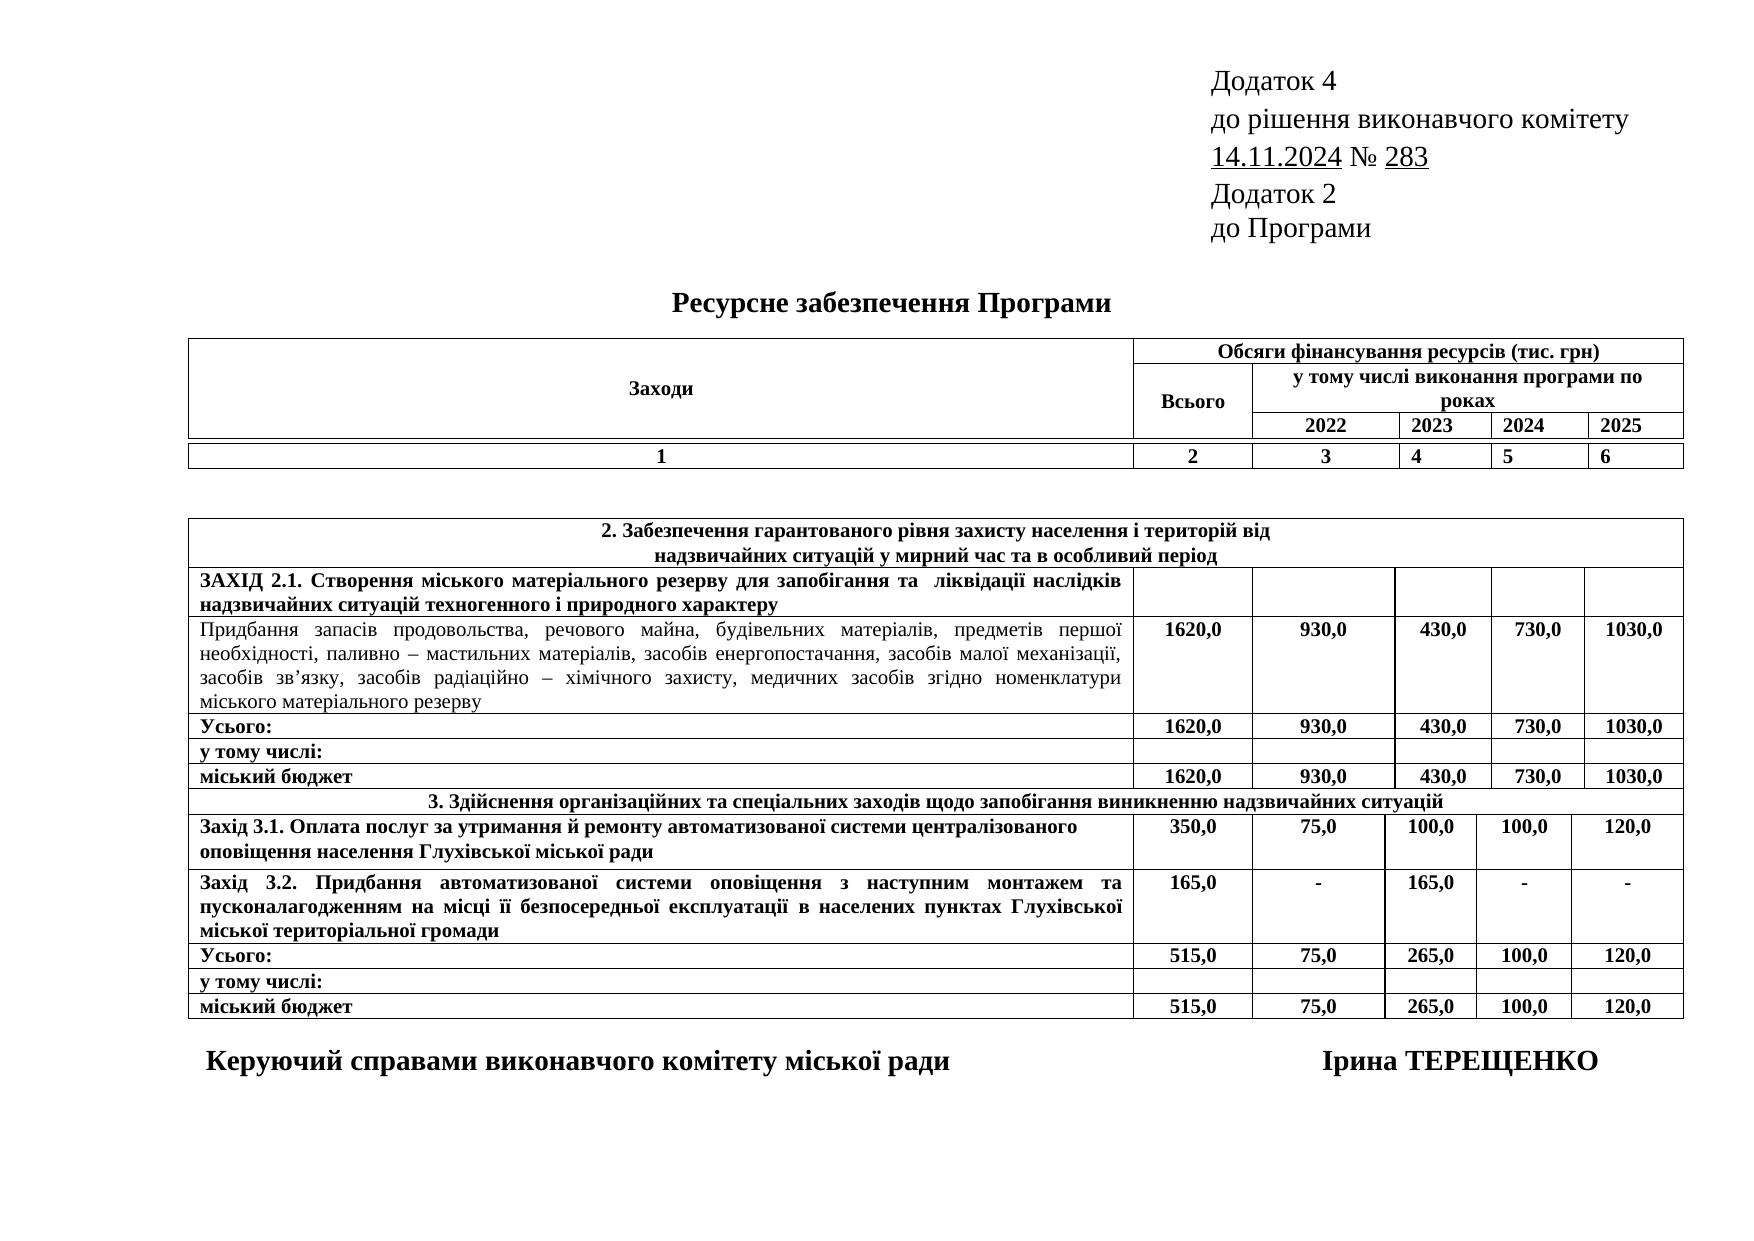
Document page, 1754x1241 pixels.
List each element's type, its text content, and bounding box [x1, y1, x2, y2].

table_header 4 [1400, 444, 1491, 468]
table_cell [1396, 739, 1491, 763]
table_cell [1477, 969, 1571, 993]
table_cell 100,0 [1477, 944, 1571, 967]
table_cell 730,0 [1492, 714, 1584, 738]
table_cell 430,0 [1396, 617, 1491, 713]
table_cell [1253, 969, 1384, 993]
subtitle Додаток 4 [1211, 63, 1631, 97]
table_cell [1585, 739, 1683, 763]
table_cell 3. Здійснення організаційних та спеціальних заходів щодо запобігання виникненню надзвичайних ситуацій [189, 789, 1683, 813]
table_cell міський бюджет [189, 764, 1133, 788]
table_cell міський бюджет [189, 994, 1133, 1018]
table_cell Захід 3.2. Придбання автоматизованої системи оповіщення з наступним монтажем та пусконалагодженням на місці її безпосередньої експлуатації в населених пунктах Глухівської міської територіальної громади [189, 870, 1133, 942]
table_cell 1620,0 [1134, 617, 1252, 713]
table_cell [1134, 969, 1252, 993]
subtitle Ресурсне забезпечення Програми [118, 285, 1665, 319]
table_header 5 [1492, 444, 1588, 468]
table_cell 2023 [1400, 413, 1491, 437]
table_cell 1620,0 [1134, 714, 1252, 738]
table_cell - [1477, 870, 1571, 942]
table_cell 930,0 [1253, 764, 1394, 788]
table_cell 430,0 [1396, 714, 1491, 738]
table_cell 165,0 [1386, 870, 1476, 942]
table_header 1 [189, 444, 1133, 468]
table_cell Всього [1134, 364, 1252, 437]
text Керуючий справами виконавчого комітету міської ради Ірина ТЕРЕЩЕНКО [118, 1043, 1665, 1076]
table_cell - [1253, 870, 1384, 942]
table_cell 515,0 [1134, 994, 1252, 1018]
table_header 3 [1253, 444, 1399, 468]
table_cell 930,0 [1253, 714, 1394, 738]
table_cell - [1572, 870, 1683, 942]
subtitle до рішення виконавчого комітету [1211, 101, 1631, 134]
table_cell 120,0 [1572, 944, 1683, 967]
table_header Обсяги фінансування ресурсів (тис. грн) [1134, 339, 1683, 363]
table_cell [1492, 739, 1584, 763]
table_header Заходи [189, 339, 1133, 437]
table_header 2 [1134, 444, 1252, 468]
table_cell 100,0 [1477, 815, 1571, 869]
table_cell 1030,0 [1585, 714, 1683, 738]
table_cell Усього: [189, 714, 1133, 738]
table_cell [1386, 969, 1476, 993]
table_cell Придбання запасів продовольства, речового майна, будівельних матеріалів, предметів першої необхідності, паливно – мастильних матеріалів, засобів енергопостачання, засобів малої механізації, засобів зв’язку, засобів радіаційно – хімічного захисту, медичних засобів згідно номенклатури міського матеріального резерву [189, 617, 1133, 713]
table_cell у тому числі виконання програми по роках [1253, 364, 1683, 412]
table_cell 430,0 [1396, 764, 1491, 788]
table_cell 1030,0 [1585, 764, 1683, 788]
table_cell 100,0 [1477, 994, 1571, 1018]
table_cell 75,0 [1253, 994, 1384, 1018]
table_header 6 [1589, 444, 1683, 468]
subtitle 14.11.2024 № 283 [1211, 139, 1631, 172]
table_cell 1030,0 [1585, 617, 1683, 713]
table_cell 930,0 [1253, 617, 1394, 713]
table_cell [1396, 568, 1491, 616]
table_cell 120,0 [1572, 994, 1683, 1018]
table_header 2. Забезпечення гарантованого рівня захисту населення і територій від надзвичайних ситуацій у мирний час та в особливий період [189, 519, 1683, 567]
table_cell [1134, 739, 1252, 763]
table_cell [1585, 568, 1683, 616]
table_cell [1253, 568, 1394, 616]
table_cell 730,0 [1492, 617, 1584, 713]
subtitle до Програми [1211, 210, 1665, 243]
table_cell 265,0 [1386, 944, 1476, 967]
table_cell ЗахіД 2.1. Створення міського матеріального резерву для запобігання та ліквідації наслідків надзвичайних ситуацій техногенного і природного характеру [189, 568, 1133, 616]
table_cell 265,0 [1386, 994, 1476, 1018]
table_cell у тому числі: [189, 969, 1133, 993]
table_cell 165,0 [1134, 870, 1252, 942]
table_cell 2025 [1589, 413, 1683, 437]
table_cell у тому числі: [189, 739, 1133, 763]
table_cell 75,0 [1253, 815, 1384, 869]
table_cell 2024 [1492, 413, 1588, 437]
table_cell 120,0 [1572, 815, 1683, 869]
table_cell 515,0 [1134, 944, 1252, 967]
table_cell [1134, 568, 1252, 616]
table_cell 75,0 [1253, 944, 1384, 967]
subtitle Додаток 2 [1211, 176, 1631, 210]
table_cell 350,0 [1134, 815, 1252, 869]
table_cell Усього: [189, 944, 1133, 967]
table_cell 730,0 [1492, 764, 1584, 788]
table_cell 100,0 [1386, 815, 1476, 869]
table_cell 2022 [1253, 413, 1399, 437]
table_cell Захід 3.1. Оплата послуг за утримання й ремонту автоматизованої системи централізованого оповіщення населення Глухівської міської ради [189, 815, 1133, 869]
table_cell 1620,0 [1134, 764, 1252, 788]
table_cell [1572, 969, 1683, 993]
table_cell [1253, 739, 1394, 763]
table_cell [1492, 568, 1584, 616]
